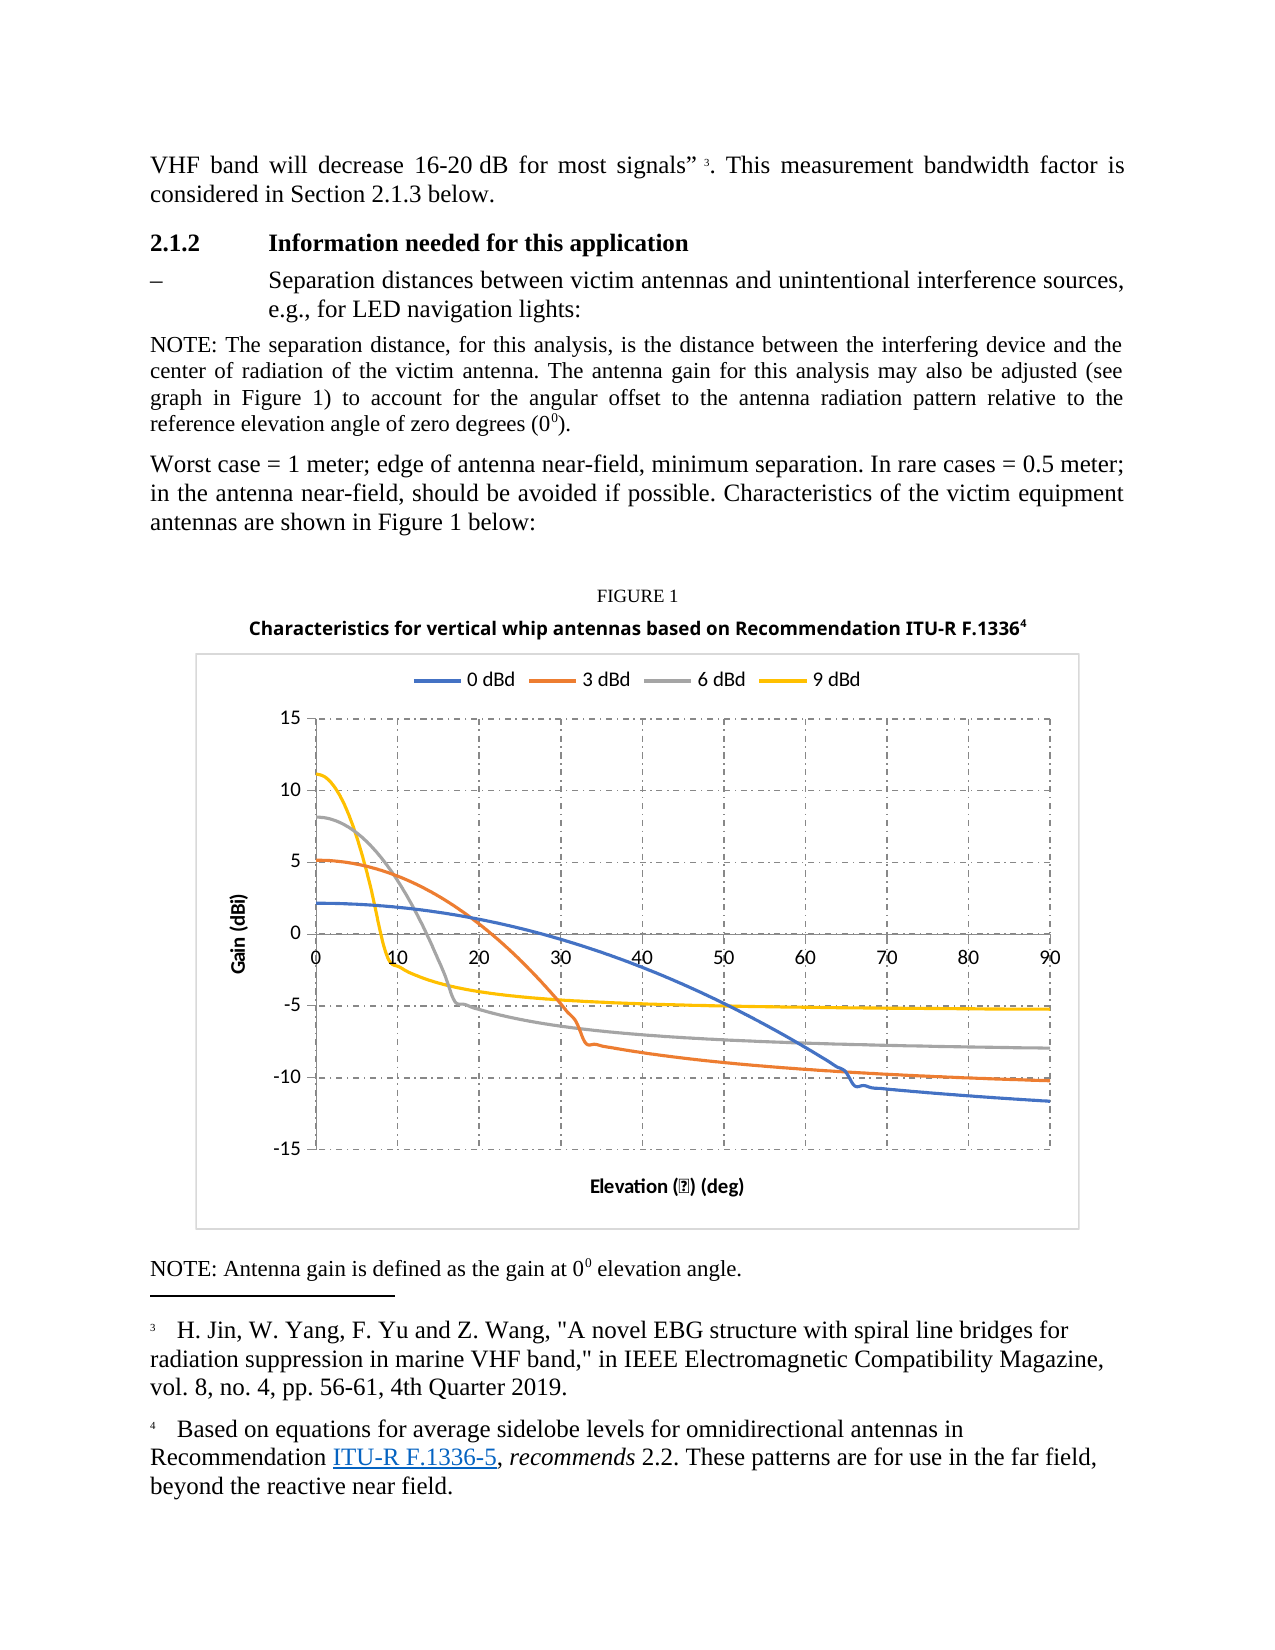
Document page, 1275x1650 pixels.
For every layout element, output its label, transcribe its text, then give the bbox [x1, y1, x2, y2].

text Worst case = 1 meter; edge of antenna near-field, minimum separation. In rare cases = 0.5 meter; in the antenna near-field, should be avoided if possible. Characteristics of the victim equipment antennas are shown in Figure 1 below: [150, 449, 1125, 535]
text NOTE: Antenna gain is defined as the gain at 00 elevation angle. [150, 1255, 1125, 1281]
text Figure 1 [150, 585, 1125, 607]
text – Separation distances between victim antennas and unintentional interference sources, e.g., for LED navigation lights: [150, 265, 1125, 323]
text NOTE: The separation distance, for this analysis, is the distance between the interfering device and the center of radiation of the victim antenna. The antenna gain for this analysis may also be adjusted (see graph in Figure 1) to account for the angular offset to the antenna radiation pattern relative to the reference elevation angle of zero degrees (00). [150, 331, 1125, 437]
title Characteristics for vertical whip antennas based on Recommendation ITU-R F.1336 [150, 615, 1125, 641]
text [150, 150, 1125, 207]
subtitle 2.1.2 Information needed for this application [150, 228, 1125, 257]
